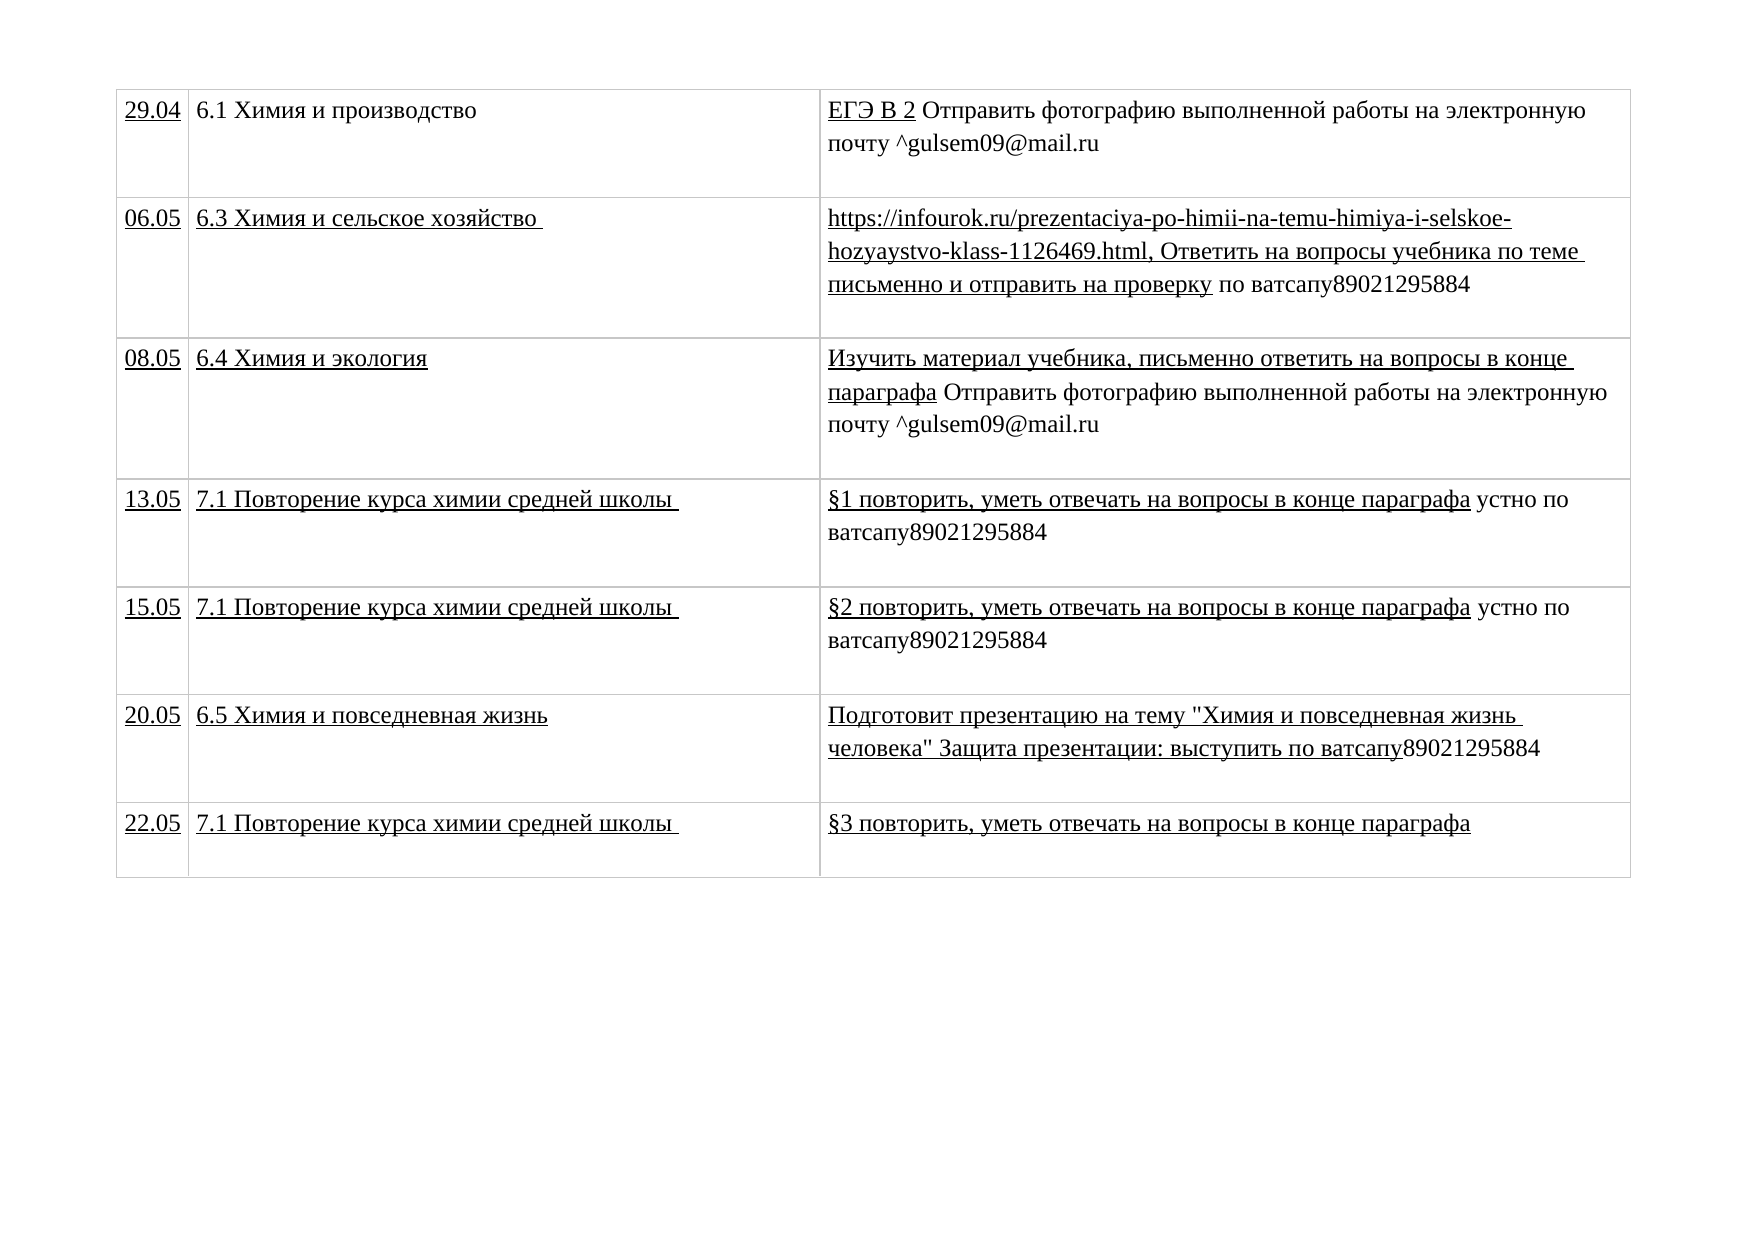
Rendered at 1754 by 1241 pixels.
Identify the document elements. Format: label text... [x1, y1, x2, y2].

table_cell 29.04 [117, 90, 188, 196]
table_cell §2 повторить, уметь отвечать на вопросы в конце параграфа устно по ватсапу89021295884 [821, 588, 1630, 694]
table_cell 7.1 Повторение курса химии средней школы [189, 588, 819, 694]
table_cell 6.5 Химия и повседневная жизнь [189, 695, 819, 802]
table_cell 06.05 [117, 198, 188, 337]
table_cell 6.1 Химия и производство [189, 90, 819, 196]
table_cell 7.1 Повторение курса химии средней школы [189, 480, 819, 586]
table_cell 13.05 [117, 480, 188, 586]
table_cell §3 повторить, уметь отвечать на вопросы в конце параграфа [821, 803, 1630, 876]
table_cell 6.3 Химия и сельское хозяйство [189, 198, 819, 337]
table_cell 08.05 [117, 339, 188, 478]
table_cell §1 повторить, уметь отвечать на вопросы в конце параграфа устно по ватсапу89021295884 [821, 480, 1630, 586]
table_cell 7.1 Повторение курса химии средней школы [189, 803, 819, 876]
table_cell 15.05 [117, 588, 188, 694]
table_cell Подготовит презентацию на тему "Химия и повседневная жизнь человека" Защита презентации: выступить по ватсапу89021295884 [821, 695, 1630, 802]
table_cell https://infourok.ru/prezentaciya-po-himii-na-temu-himiya-i-selskoe-hozyaystvo-klass-1126469.html, Ответить на вопросы учебника по теме письменно и отправить на проверку по ватсапу89021295884 [821, 198, 1630, 337]
table_cell Изучить материал учебника, письменно ответить на вопросы в конце параграфа Отправить фотографию выполненной работы на электронную почту ^gulsem09@mail.ru [821, 339, 1630, 478]
table_cell 20.05 [117, 695, 188, 802]
table_cell 6.4 Химия и экология [189, 339, 819, 478]
table_cell ЕГЭ В 2 Отправить фотографию выполненной работы на электронную почту ^gulsem09@mail.ru [821, 90, 1630, 196]
table_cell 22.05 [117, 803, 188, 876]
